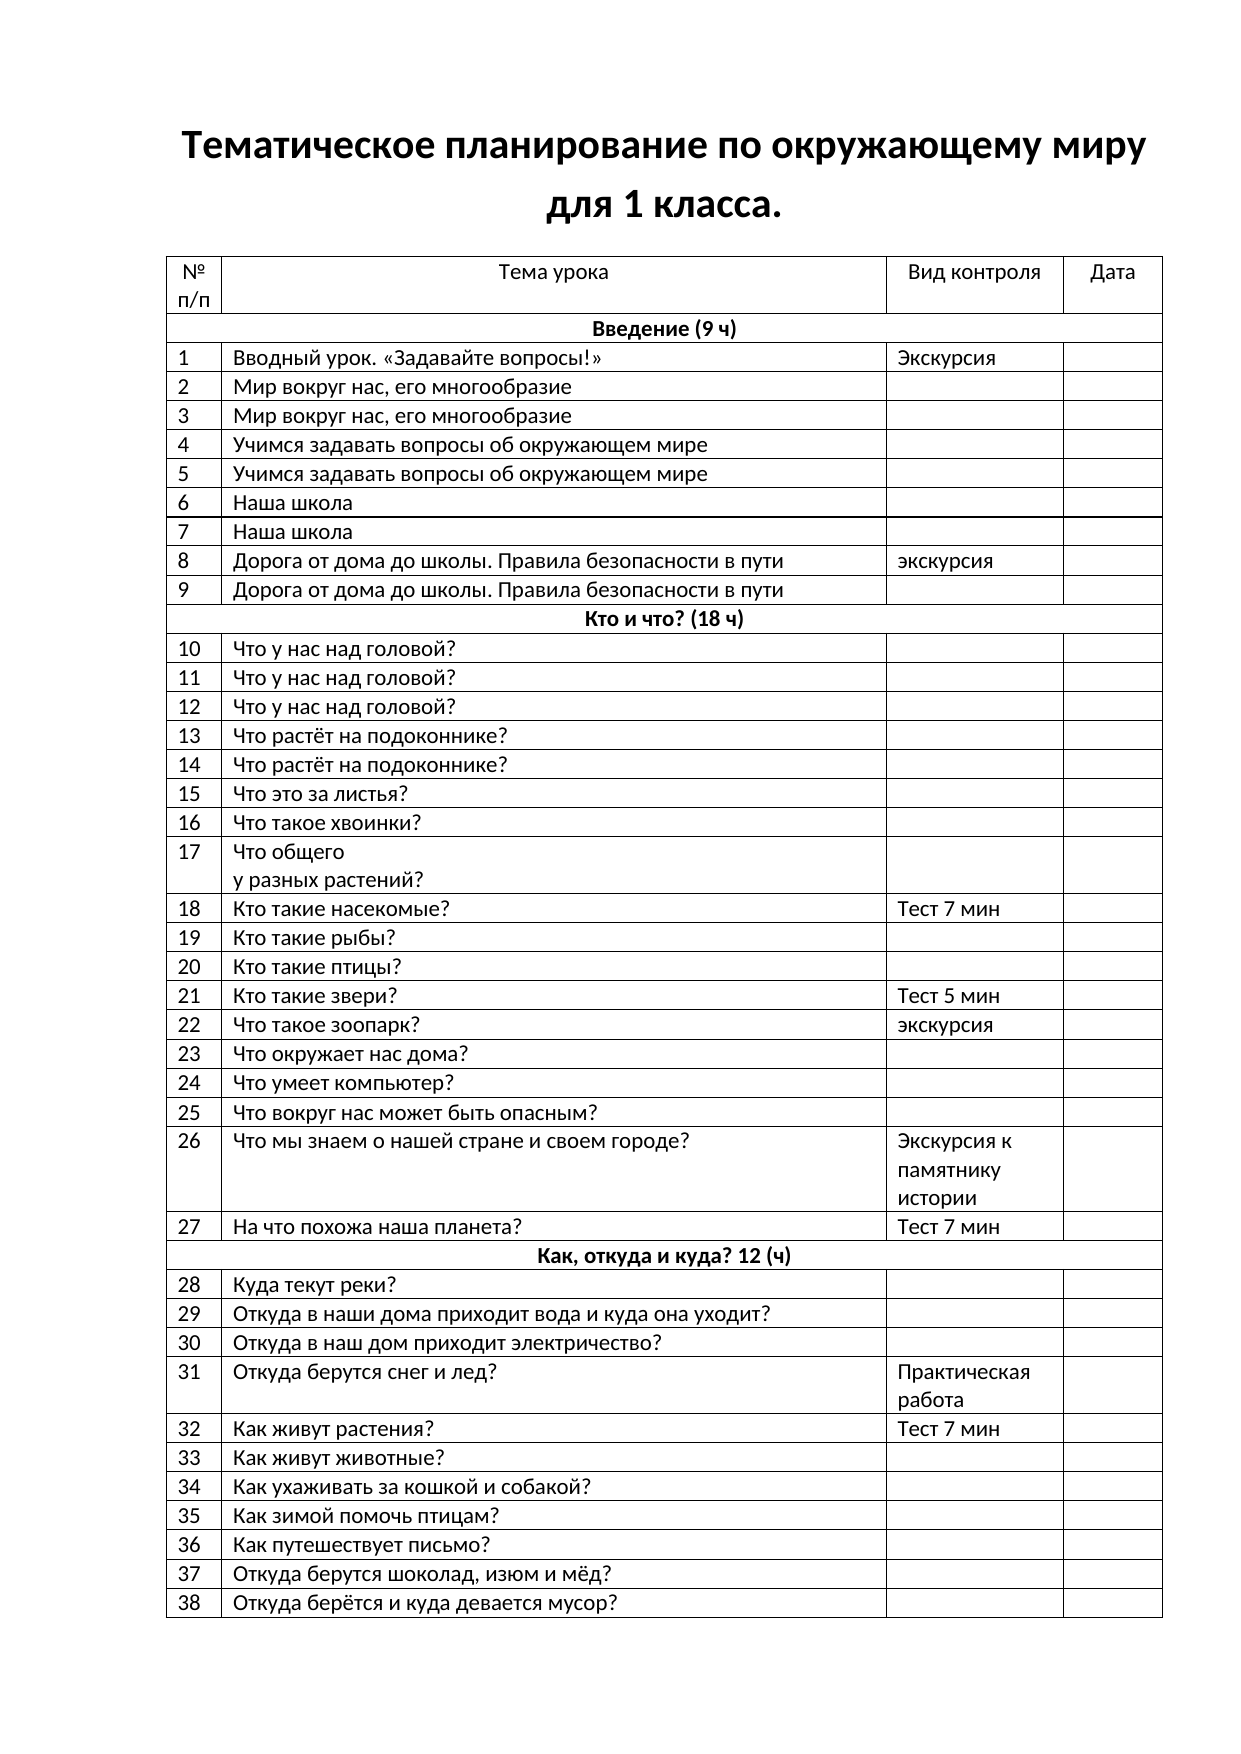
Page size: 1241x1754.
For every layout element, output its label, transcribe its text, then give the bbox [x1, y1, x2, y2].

table_cell 20 [167, 952, 221, 980]
table_cell [887, 1098, 1063, 1126]
table_cell [887, 401, 1063, 429]
table_cell На что похожа наша планета? [222, 1212, 886, 1240]
table_cell [1064, 372, 1162, 400]
table_cell [1064, 1040, 1162, 1067]
table_cell [1064, 1127, 1162, 1211]
table_cell Введение (9 ч) [167, 314, 1162, 342]
table_cell [887, 1443, 1063, 1471]
table_cell Что общего у разных растений? [222, 837, 886, 893]
table_cell Наша школа [222, 488, 886, 516]
table_cell [887, 692, 1063, 720]
table_cell 28 [167, 1270, 221, 1298]
table_cell 1 [167, 343, 221, 371]
table_cell Что такое хвоинки? [222, 808, 886, 836]
table_cell [1064, 576, 1162, 603]
table_cell Что окружает нас дома? [222, 1040, 886, 1067]
table_cell [1064, 750, 1162, 778]
table_cell 15 [167, 779, 221, 807]
table_cell [887, 952, 1063, 980]
table_cell Как живут животные? [222, 1443, 886, 1471]
table_cell [1064, 1589, 1162, 1617]
table_cell Кто такие рыбы? [222, 923, 886, 951]
table_header № п/п [167, 257, 221, 313]
table_cell [887, 488, 1063, 516]
table_cell [887, 1472, 1063, 1500]
table_cell Что у нас над головой? [222, 634, 886, 662]
table_cell [1064, 894, 1162, 922]
text Тематическое планирование по окружающему миру для 1 класса. [177, 118, 1152, 227]
table_cell Тест 7 мин [887, 1414, 1063, 1442]
table_cell 14 [167, 750, 221, 778]
table_cell [887, 837, 1063, 893]
table_cell Что мы знаем о нашей стране и своем городе? [222, 1127, 886, 1211]
table_cell [1064, 1357, 1162, 1413]
table_cell 4 [167, 430, 221, 458]
table_cell 33 [167, 1443, 221, 1471]
table_cell [887, 923, 1063, 951]
table_cell 30 [167, 1328, 221, 1356]
table_cell экскурсия [887, 546, 1063, 574]
table_cell [887, 1270, 1063, 1298]
table_cell Как ухаживать за кошкой и собакой? [222, 1472, 886, 1500]
table_cell Тест 7 мин [887, 1212, 1063, 1240]
table_cell 37 [167, 1560, 221, 1587]
table_cell Как путешествует письмо? [222, 1530, 886, 1558]
table_cell [887, 663, 1063, 691]
table_cell [1064, 1560, 1162, 1587]
table_cell Экскурсия [887, 343, 1063, 371]
table_cell [887, 750, 1063, 778]
table_cell 23 [167, 1040, 221, 1067]
table_cell [887, 1560, 1063, 1587]
table_cell [1064, 546, 1162, 574]
table_cell Наша школа [222, 518, 886, 545]
table_cell 10 [167, 634, 221, 662]
table_cell [1064, 1069, 1162, 1097]
table_cell 25 [167, 1098, 221, 1126]
table_cell Кто такие птицы? [222, 952, 886, 980]
table_cell Мир вокруг нас, его многообразие [222, 401, 886, 429]
table_cell 9 [167, 576, 221, 603]
table_cell [1064, 1010, 1162, 1038]
table_cell [1064, 721, 1162, 749]
table_cell Что растёт на подоконнике? [222, 721, 886, 749]
table_cell Куда текут реки? [222, 1270, 886, 1298]
table_header Тема урока [222, 257, 886, 313]
table_cell Откуда берутся снег и лед? [222, 1357, 886, 1413]
table_cell [887, 808, 1063, 836]
table_cell [1064, 459, 1162, 487]
table_cell 34 [167, 1472, 221, 1500]
table_cell 21 [167, 981, 221, 1009]
table_cell [1064, 1212, 1162, 1240]
table_cell 13 [167, 721, 221, 749]
table_cell 8 [167, 546, 221, 574]
table_cell [1064, 488, 1162, 516]
table_cell [887, 1040, 1063, 1067]
table_cell Дорога от дома до школы. Правила безопасности в пути [222, 576, 886, 603]
table_cell 26 [167, 1127, 221, 1211]
table_cell [1064, 1414, 1162, 1442]
table_cell Учимся задавать вопросы об окружающем мире [222, 430, 886, 458]
table_cell Откуда берётся и куда девается мусор? [222, 1589, 886, 1617]
table_cell Откуда в наши дома приходит вода и куда она уходит? [222, 1299, 886, 1327]
table_cell 19 [167, 923, 221, 951]
table_cell 38 [167, 1589, 221, 1617]
table_cell Кто такие насекомые? [222, 894, 886, 922]
table_cell Что растёт на подоконнике? [222, 750, 886, 778]
table_cell [1064, 779, 1162, 807]
table_cell Что у нас над головой? [222, 663, 886, 691]
table_cell [1064, 1098, 1162, 1126]
table_cell [887, 1299, 1063, 1327]
table_cell 27 [167, 1212, 221, 1240]
table_cell Практическая работа [887, 1357, 1063, 1413]
table_cell [887, 634, 1063, 662]
table_cell Откуда в наш дом приходит электричество? [222, 1328, 886, 1356]
table_cell Тест 7 мин [887, 894, 1063, 922]
table_cell [1064, 401, 1162, 429]
table_cell 12 [167, 692, 221, 720]
table_cell 17 [167, 837, 221, 893]
table_cell 2 [167, 372, 221, 400]
table_cell Кто и что? (18 ч) [167, 605, 1162, 633]
table_cell [1064, 1270, 1162, 1298]
table_cell [1064, 1328, 1162, 1356]
table_cell Как живут растения? [222, 1414, 886, 1442]
table_cell Учимся задавать вопросы об окружающем мире [222, 459, 886, 487]
table_cell экскурсия [887, 1010, 1063, 1038]
table_cell [1064, 663, 1162, 691]
table_cell 32 [167, 1414, 221, 1442]
table_cell [1064, 1472, 1162, 1500]
table_cell [887, 1589, 1063, 1617]
table_header Дата [1064, 257, 1162, 313]
table_cell Тест 5 мин [887, 981, 1063, 1009]
table_cell 35 [167, 1501, 221, 1529]
table_cell Мир вокруг нас, его многообразие [222, 372, 886, 400]
table_cell [1064, 430, 1162, 458]
table_cell [1064, 1501, 1162, 1529]
table_cell [1064, 808, 1162, 836]
table_cell [887, 1069, 1063, 1097]
table_cell [887, 1501, 1063, 1529]
table_cell Экскурсия к памятнику истории [887, 1127, 1063, 1211]
table_cell Как, откуда и куда? 12 (ч) [167, 1241, 1162, 1269]
table_cell 7 [167, 518, 221, 545]
table_cell 24 [167, 1069, 221, 1097]
table_cell Вводный урок. «Задавайте вопросы!» [222, 343, 886, 371]
table_cell Что вокруг нас может быть опасным? [222, 1098, 886, 1126]
table_cell [887, 518, 1063, 545]
table_cell [1064, 981, 1162, 1009]
table_cell [887, 576, 1063, 603]
table_cell Что умеет компьютер? [222, 1069, 886, 1097]
table_cell 16 [167, 808, 221, 836]
table_cell Откуда берутся шоколад, изюм и мёд? [222, 1560, 886, 1587]
table_cell Кто такие звери? [222, 981, 886, 1009]
table_cell [1064, 343, 1162, 371]
table_cell 36 [167, 1530, 221, 1558]
table_cell [887, 779, 1063, 807]
table_cell [887, 430, 1063, 458]
table_cell 22 [167, 1010, 221, 1038]
table_cell Что такое зоопарк? [222, 1010, 886, 1038]
table_cell 18 [167, 894, 221, 922]
table_cell [1064, 1443, 1162, 1471]
table_cell 3 [167, 401, 221, 429]
table_cell [1064, 692, 1162, 720]
table_header Вид контроля [887, 257, 1063, 313]
table_cell 29 [167, 1299, 221, 1327]
table_cell [887, 459, 1063, 487]
table_cell [1064, 837, 1162, 893]
table_cell 6 [167, 488, 221, 516]
table_cell Что это за листья? [222, 779, 886, 807]
table_cell [1064, 952, 1162, 980]
table_cell [1064, 1299, 1162, 1327]
table_cell 5 [167, 459, 221, 487]
table_cell [887, 721, 1063, 749]
table_cell Что у нас над головой? [222, 692, 886, 720]
table_cell [1064, 518, 1162, 545]
table_cell [887, 372, 1063, 400]
table_cell [887, 1328, 1063, 1356]
table_cell [1064, 1530, 1162, 1558]
table_cell Дорога от дома до школы. Правила безопасности в пути [222, 546, 886, 574]
table_cell Как зимой помочь птицам? [222, 1501, 886, 1529]
table_cell 11 [167, 663, 221, 691]
table_cell [887, 1530, 1063, 1558]
table_cell [1064, 634, 1162, 662]
table_cell [1064, 923, 1162, 951]
table_cell 31 [167, 1357, 221, 1413]
